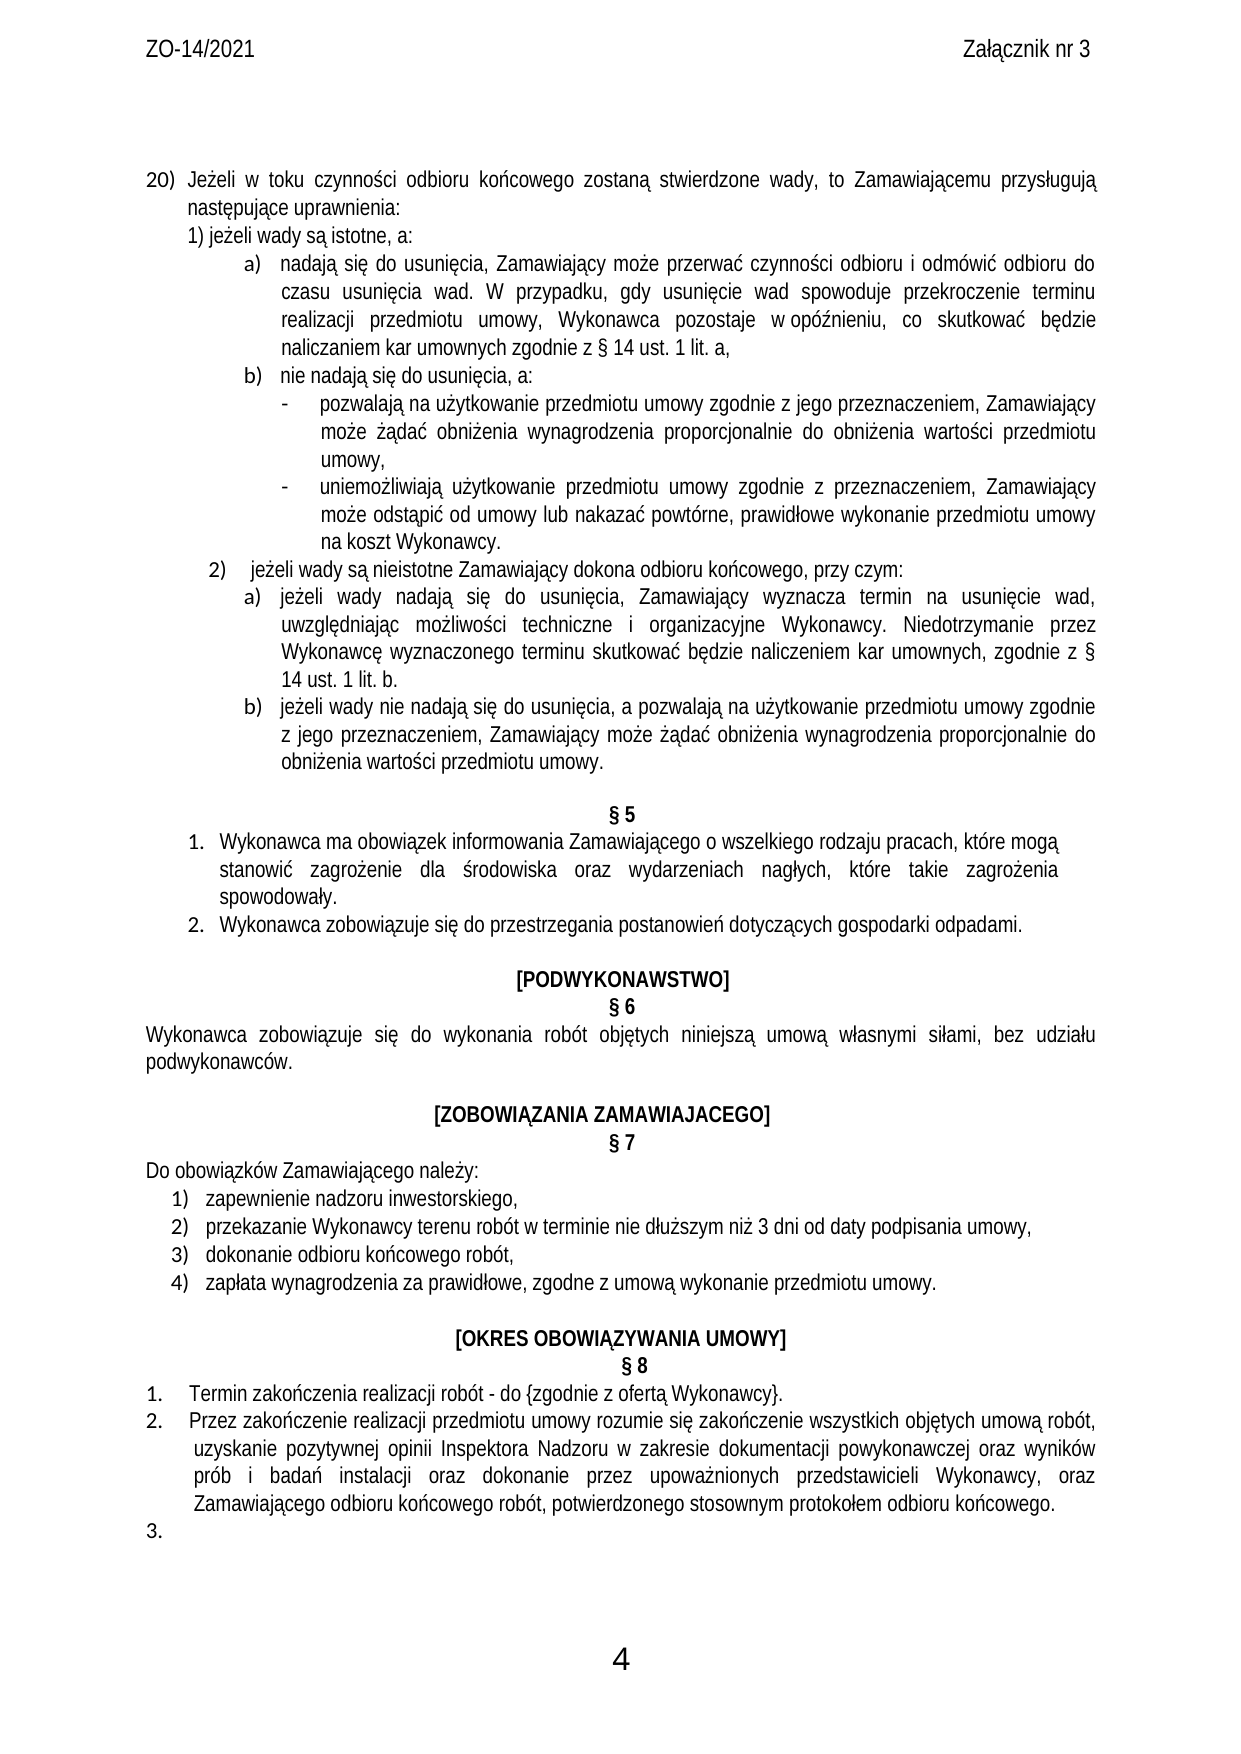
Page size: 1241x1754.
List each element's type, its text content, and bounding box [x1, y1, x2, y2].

list zapewnienie nadzoru inwestorskiego, [171, 1184, 1096, 1212]
list nie nadają się do usunięcia, a: [243, 361, 1096, 389]
list uniemożliwiają użytkowanie przedmiotu umowy zgodnie z przeznaczeniem, Zamawiający może odstąpić od umowy lub nakazać powtórne, prawidłowe wykonanie przedmiotu umowy na koszt Wykonawcy. [281, 473, 1096, 555]
list jeżeli wady nie nadają się do usunięcia, a pozwalają na użytkowanie przedmiotu umowy zgodnie z jego przeznaczeniem, Zamawiający może żądać obniżenia wynagrodzenia proporcjonalnie do obniżenia wartości przedmiotu umowy. [243, 693, 1096, 775]
text Do obowiązków Zamawiającego należy: [146, 1156, 1096, 1184]
list Wykonawca zobowiązuje się do przestrzegania postanowień dotyczących gospodarki odpadami. [187, 910, 1059, 938]
list pozwalają na użytkowanie przedmiotu umowy zgodnie z jego przeznaczeniem, Zamawiający może żądać obniżenia wynagrodzenia proporcjonalnie do obniżenia wartości przedmiotu umowy, [281, 389, 1096, 473]
subtitle § 5 [148, 800, 1096, 828]
subtitle § 7 [148, 1128, 1096, 1156]
text 1) jeżeli wady są istotne, a: [187, 221, 1096, 249]
text [PODWYKONAWSTWO] [187, 965, 1059, 993]
list Przez zakończenie realizacji przedmiotu umowy rozumie się zakończenie wszystkich objętych umową robót, uzyskanie pozytywnej opinii Inspektora Nadzoru w zakresie dokumentacji powykonawczej oraz wyników prób i badań instalacji oraz dokonanie przez upoważnionych przedstawicieli Wykonawcy, oraz Zamawiającego odbioru końcowego robót, potwierdzonego stosownym protokołem odbioru końcowego. [146, 1407, 1096, 1517]
list zapłata wynagrodzenia za prawidłowe, zgodne z umową wykonanie przedmiotu umowy. [171, 1268, 1096, 1296]
text Wykonawca zobowiązuje się do wykonania robót objętych niniejszą umową własnymi siłami, bez udziału podwykonawców. [146, 1020, 1096, 1075]
list nadają się do usunięcia, Zamawiający może przerwać czynności odbioru i odmówić odbioru do czasu usunięcia wad. W przypadku, gdy usunięcie wad spowoduje przekroczenie terminu realizacji przedmiotu umowy, Wykonawca pozostaje w opóźnieniu, co skutkować będzie naliczaniem kar umownych zgodnie z § 14 ust. 1 lit. a, [243, 249, 1096, 361]
list Jeżeli w toku czynności odbioru końcowego zostaną stwierdzone wady, to Zamawiającemu przysługują następujące uprawnienia: [146, 164, 1096, 221]
list jeżeli wady nadają się do usunięcia, Zamawiający wyznacza termin na usunięcie wad, uwzględniając możliwości techniczne i organizacyjne Wykonawcy. Niedotrzymanie przez Wykonawcę wyznaczonego terminu skutkować będzie naliczeniem kar umownych, zgodnie z § 14 ust. 1 lit. b. [243, 583, 1096, 693]
list dokonanie odbioru końcowego robót, [171, 1240, 1096, 1268]
list Termin zakończenia realizacji robót - do {zgodnie z ofertą Wykonawcy}. [146, 1379, 1096, 1407]
subtitle [ZOBOWIĄZANIA ZAMAWIAJACEGO] [146, 1100, 1059, 1128]
list jeżeli wady są nieistotne Zamawiający dokona odbioru końcowego, przy czym: [208, 555, 1096, 583]
subtitle [OKRES OBOWIĄZYWANIA UMOWY] [146, 1324, 1096, 1352]
subtitle § 8 [173, 1352, 1096, 1379]
list przekazanie Wykonawcy terenu robót w terminie nie dłuższym niż 3 dni od daty podpisania umowy, [171, 1212, 1096, 1240]
subtitle § 6 [148, 993, 1096, 1020]
list Wykonawca ma obowiązek informowania Zamawiającego o wszelkiego rodzaju pracach, które mogą stanowić zagrożenie dla środowiska oraz wydarzeniach nagłych, które takie zagrożenia spowodowały. [187, 828, 1059, 910]
